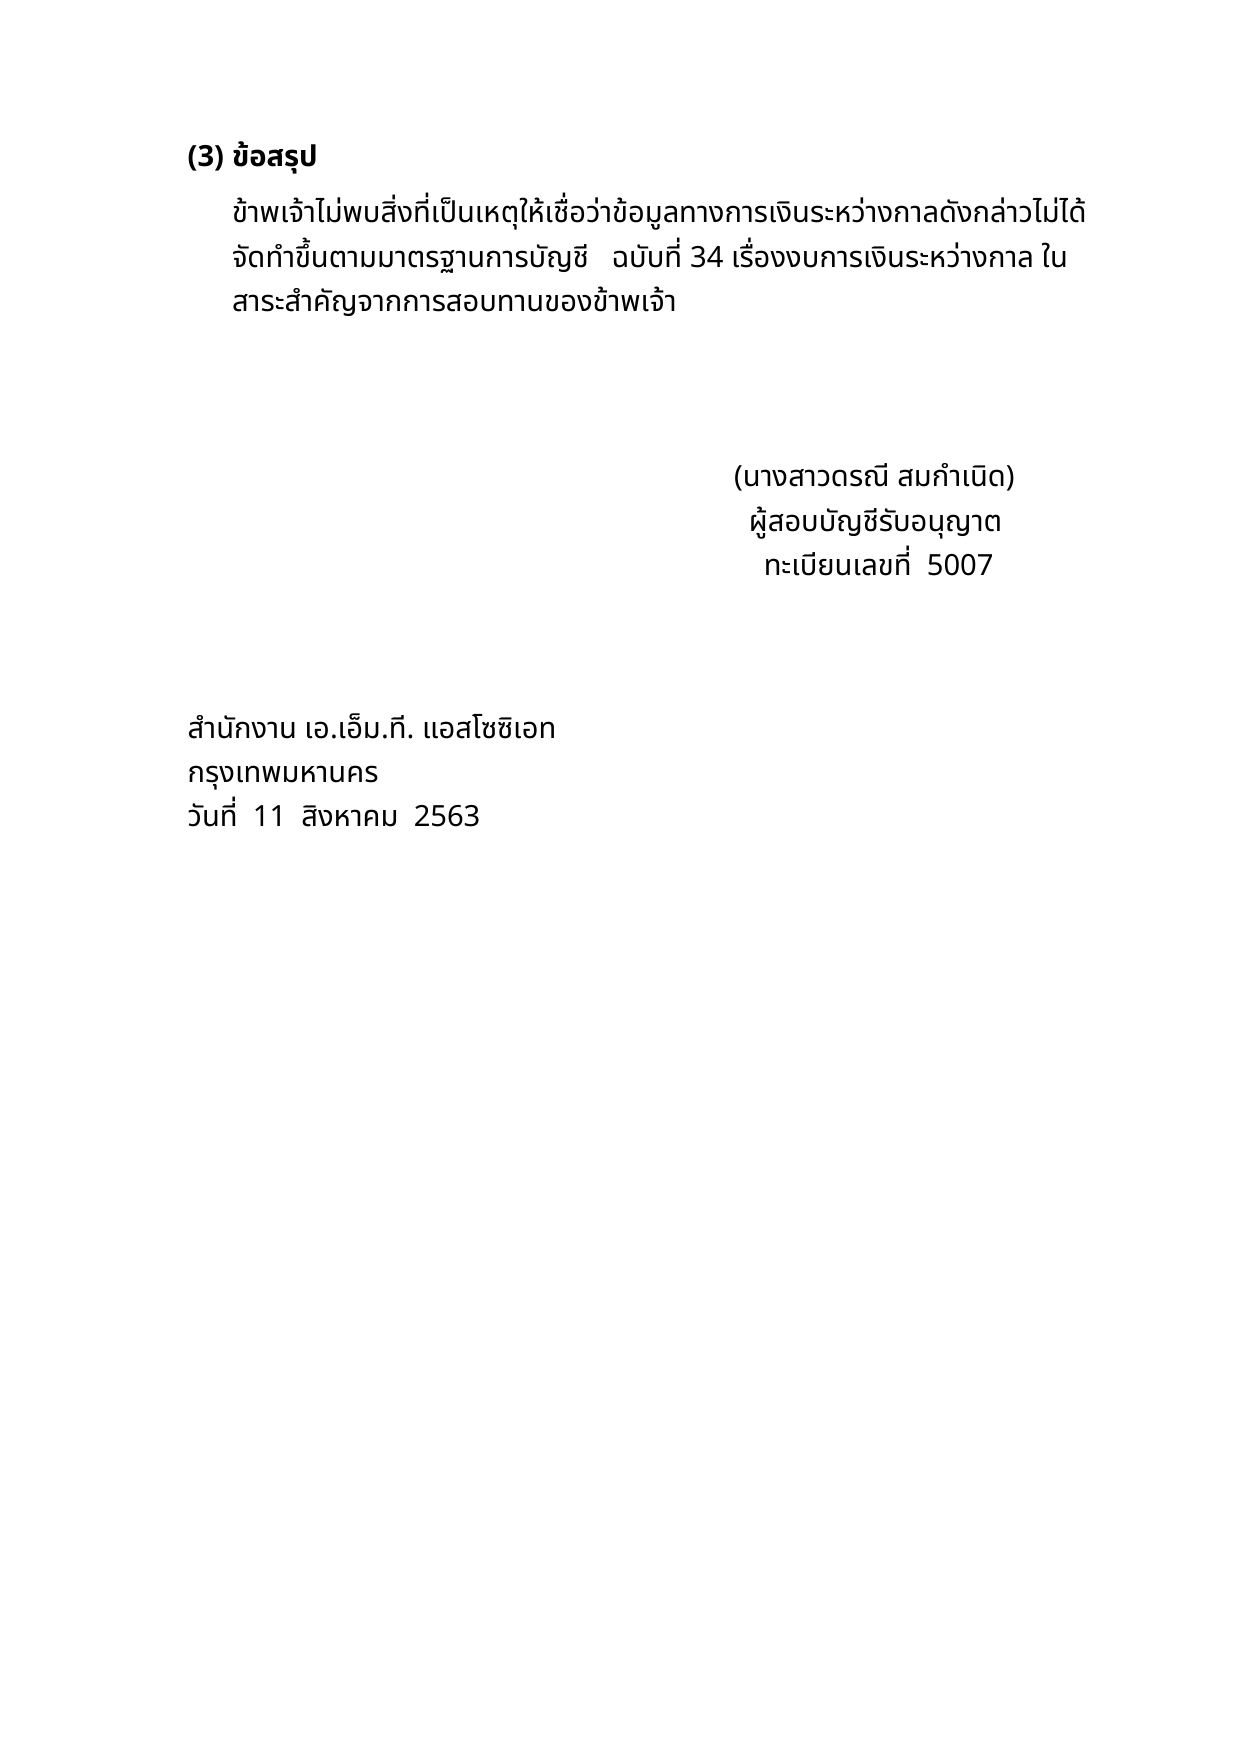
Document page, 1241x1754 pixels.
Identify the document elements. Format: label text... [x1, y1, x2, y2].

text ผู้สอบบัญชีรับอนุญาต [187, 500, 1103, 544]
text วันที่ 11 สิงหาคม 2563 [187, 796, 1103, 840]
text ข้าพเจ้าไม่พบสิ่งที่เป็นเหตุให้เชื่อว่าข้อมูลทางการเงินระหว่างกาลดังกล่าวไม่ได้จัดทำขึ้นตามมาตรฐานการบัญชี ฉบับที่ 34 เรื่องงบการเงินระหว่างกาล ในสาระสำคัญจากการสอบทานของข้าพเจ้า [232, 192, 1103, 324]
text กรุงเทพมหานคร [187, 752, 1103, 796]
text (นางสาวดรณี สมกำเนิด) [187, 456, 1103, 500]
list ข้อสรุป [187, 135, 1103, 179]
text สำนักงาน เอ.เอ็ม.ที. แอสโซซิเอท [187, 707, 1103, 752]
text ทะเบียนเลขที่ 5007 [187, 544, 1103, 588]
